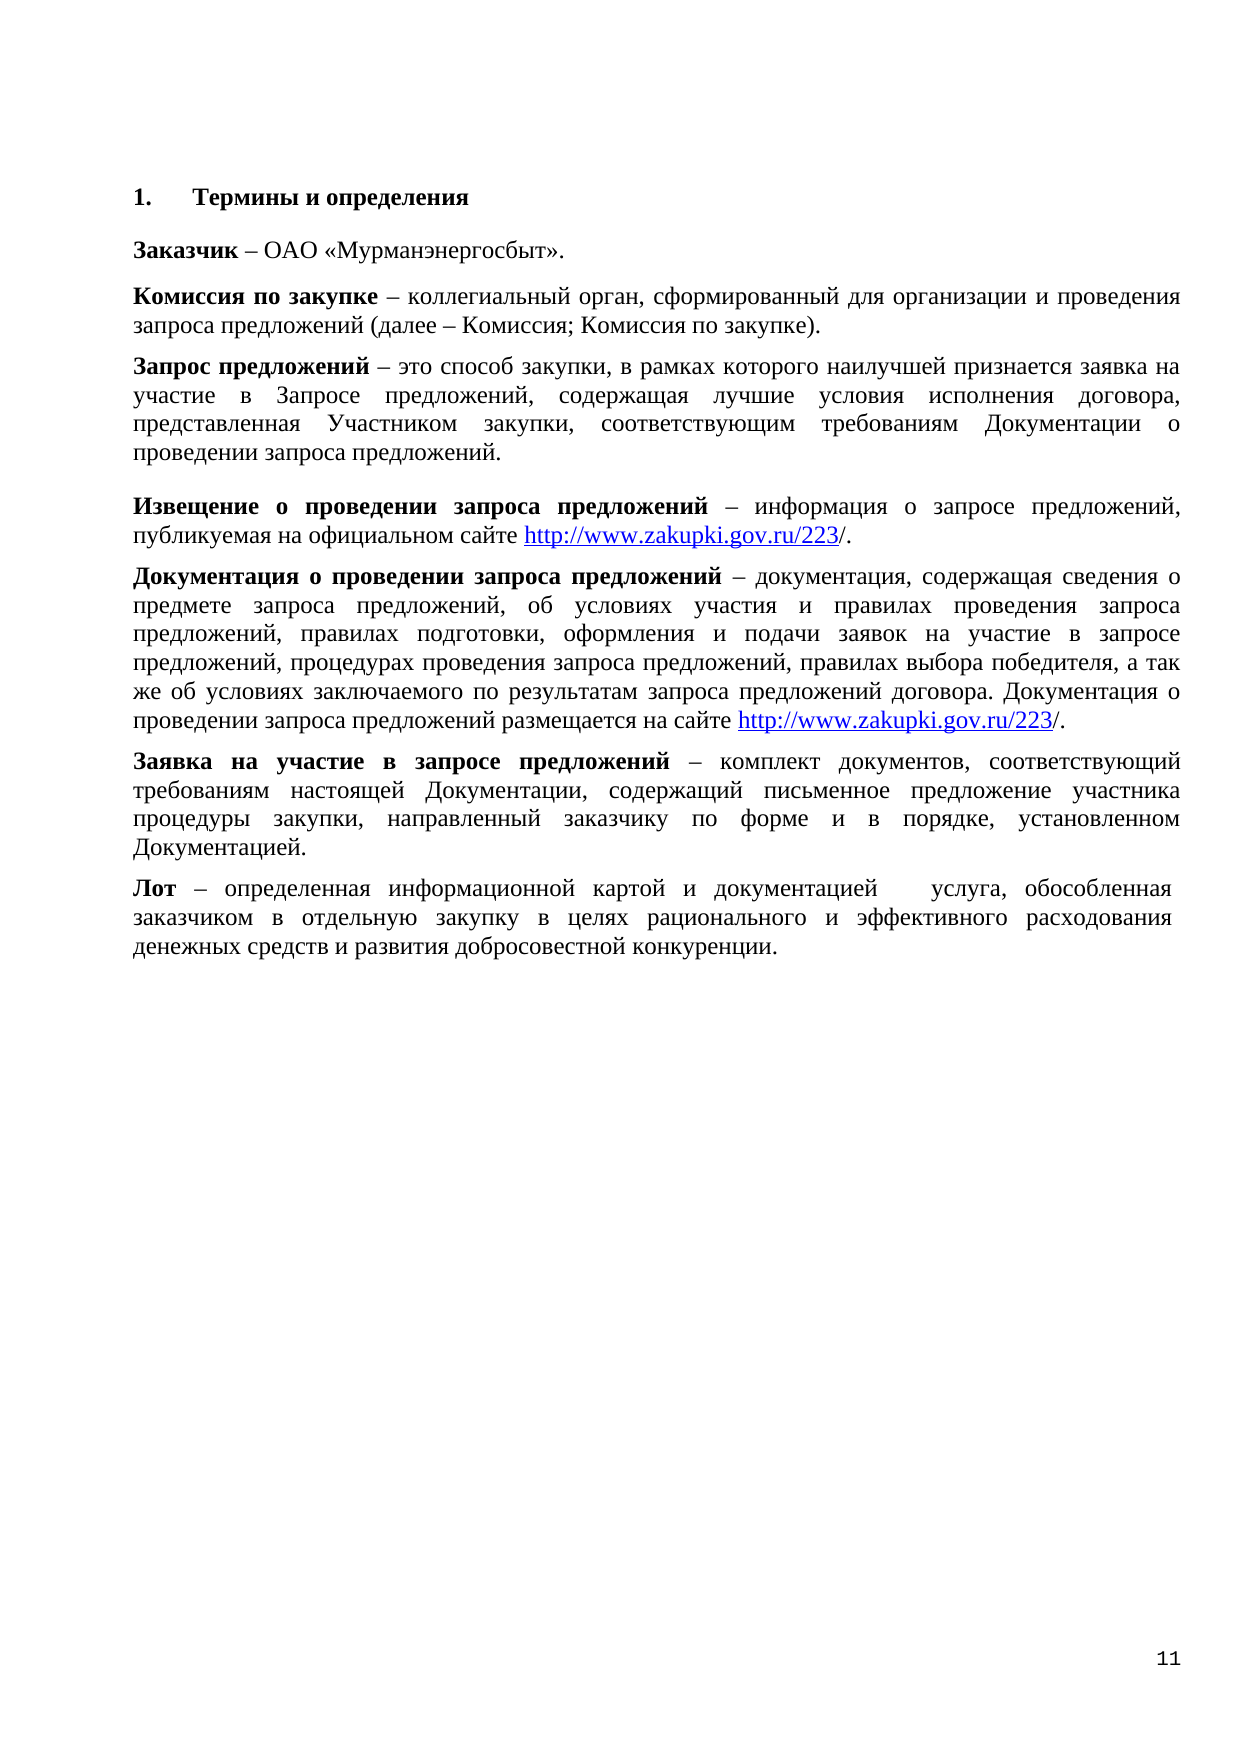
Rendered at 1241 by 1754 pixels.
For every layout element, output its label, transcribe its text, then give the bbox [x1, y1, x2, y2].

text Заявка на участие в запросе предложений – комплект документов, соответствующий требованиям настоящей Документации, содержащий письменное предложение участника процедуры закупки, направленный заказчику по форме и в порядке, установленном Документацией. [133, 746, 1181, 861]
text Лот – определенная информационной картой и документацией услуга, обособленная заказчиком в отдельную закупку в целях рационального и эффективного расходования денежных средств и развития добросовестной конкуренции. [133, 873, 1173, 960]
text Комиссия по закупке – коллегиальный орган, сформированный для организации и проведения запроса предложений (далее – Комиссия; Комиссия по закупке). [133, 281, 1181, 338]
text Запрос предложений – это способ закупки, в рамках которого наилучшей признается заявка на участие в Запросе предложений, содержащая лучшие условия исполнения договора, представленная Участником закупки, соответствующим требованиям Документации о проведении запроса предложений. [133, 351, 1181, 466]
text Документация о проведении запроса предложений – документация, содержащая сведения о предмете запроса предложений, об условиях участия и правилах проведения запроса предложений, правилах подготовки, оформления и подачи заявок на участие в запросе предложений, процедурах проведения запроса предложений, правилах выбора победителя, а так же об условиях заключаемого по результатам запроса предложений договора. Документация о проведении запроса предложений размещается на сайте http://www.zakupki.gov.ru/223/. [133, 561, 1181, 733]
text Заказчик – ОАО «Мурманэнергосбыт». [133, 236, 1181, 264]
text Извещение о проведении запроса предложений – информация о запросе предложений, публикуемая на официальном сайте http://www.zakupki.gov.ru/223/. [133, 491, 1181, 548]
list Термины и определения [133, 182, 1181, 211]
